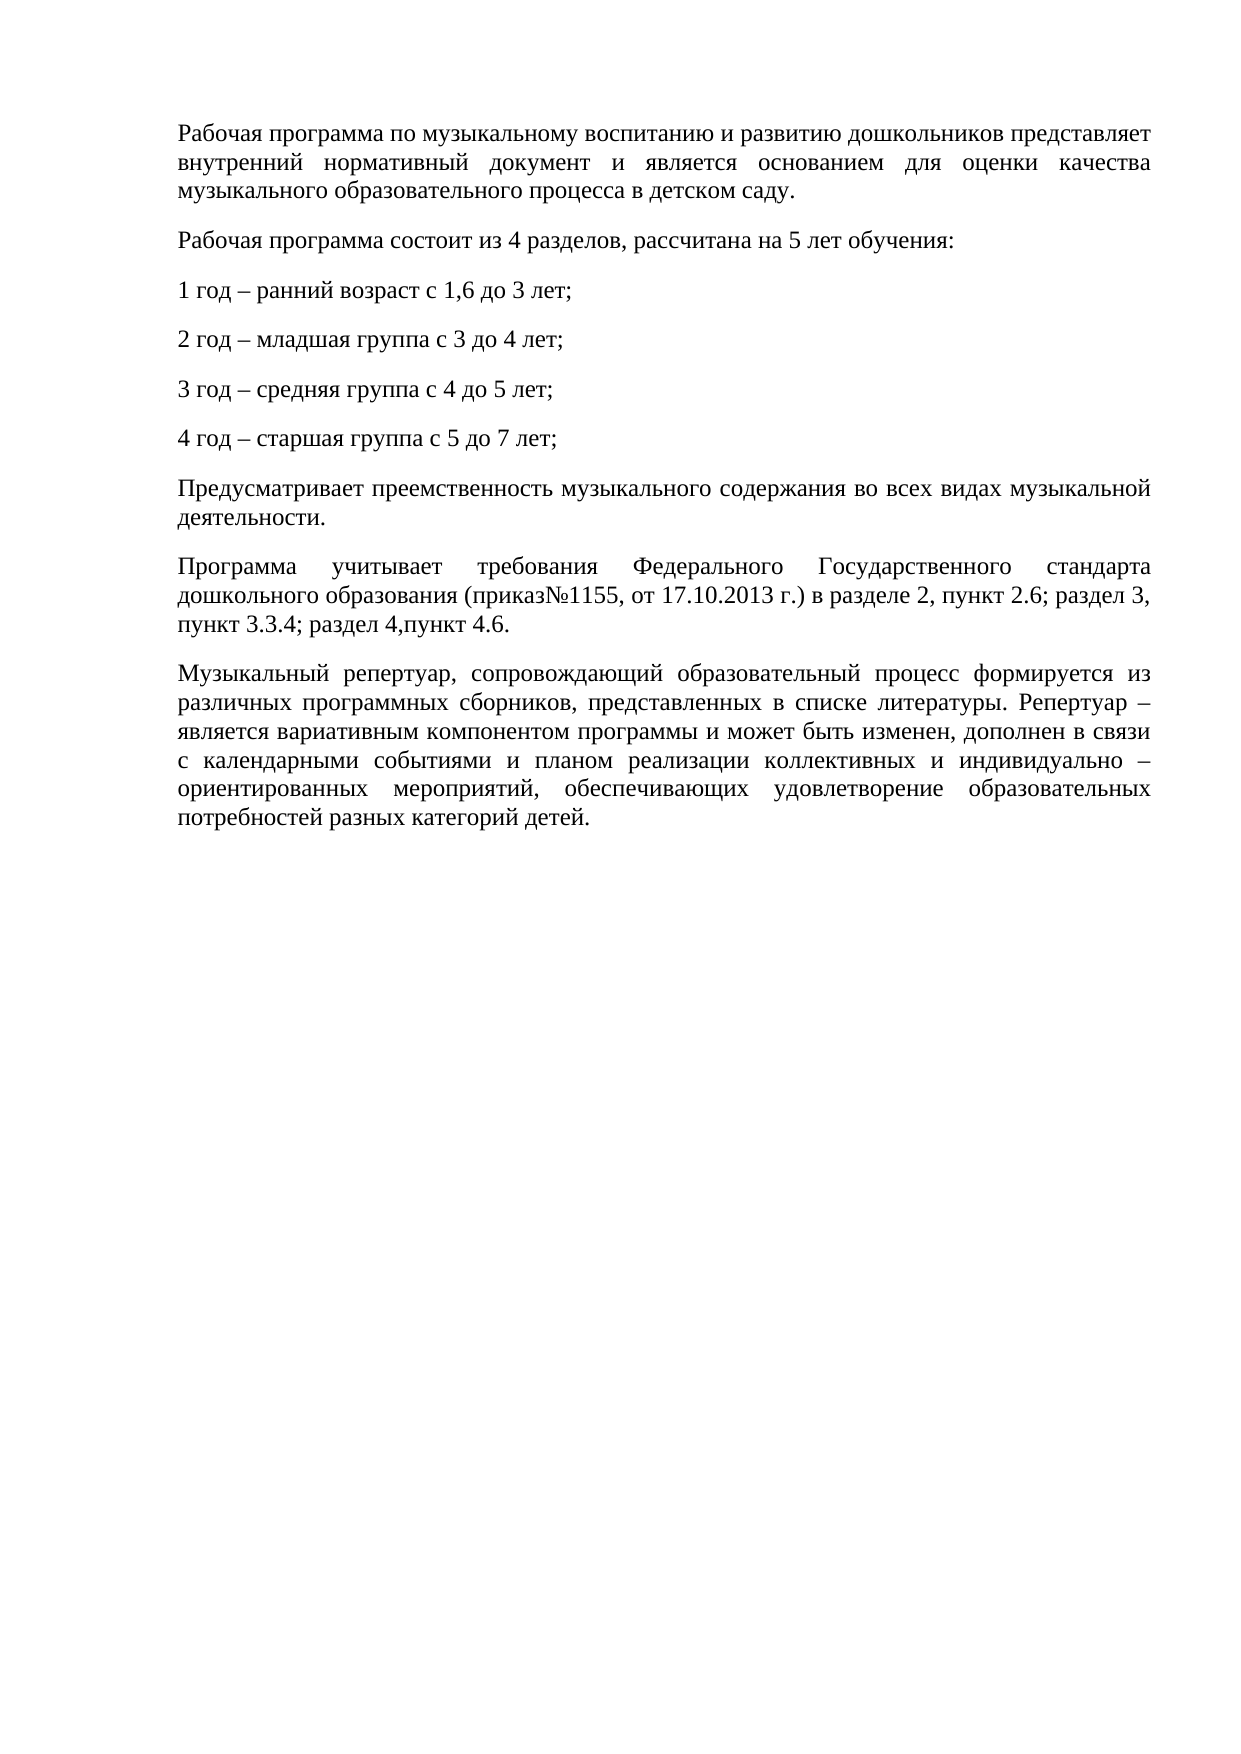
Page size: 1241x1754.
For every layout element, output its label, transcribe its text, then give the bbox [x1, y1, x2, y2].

text Рабочая программа состоит из 4 разделов, рассчитана на 5 лет обучения: [177, 225, 1152, 254]
text 2 год – младшая группа с 3 до 4 лет; [177, 324, 1152, 353]
text Рабочая программа по музыкальному воспитанию и развитию дошкольников представляет внутренний нормативный документ и является основанием для оценки качества музыкального образовательного процесса в детском саду. [177, 118, 1152, 204]
text 3 год – средняя группа с 4 до 5 лет; [177, 374, 1152, 403]
text Программа учитывает требования Федерального Государственного стандарта дошкольного образования (приказ№1155, от 17.10.2013 г.) в разделе 2, пункт 2.6; раздел 3, пункт 3.3.4; раздел 4,пункт 4.6. [177, 551, 1152, 638]
text Музыкальный репертуар, сопровождающий образовательный процесс формируется из различных программных сборников, представленных в списке литературы. Репертуар – является вариативным компонентом программы и может быть изменен, дополнен в связи с календарными событиями и планом реализации коллективных и индивидуально – ориентированных мероприятий, обеспечивающих удовлетворение образовательных потребностей разных категорий детей. [177, 658, 1152, 831]
text 1 год – ранний возраст с 1,6 до 3 лет; [177, 275, 1152, 303]
text 4 год – старшая группа с 5 до 7 лет; [177, 423, 1152, 452]
text Предусматривает преемственность музыкального содержания во всех видах музыкальной деятельности. [177, 473, 1152, 531]
